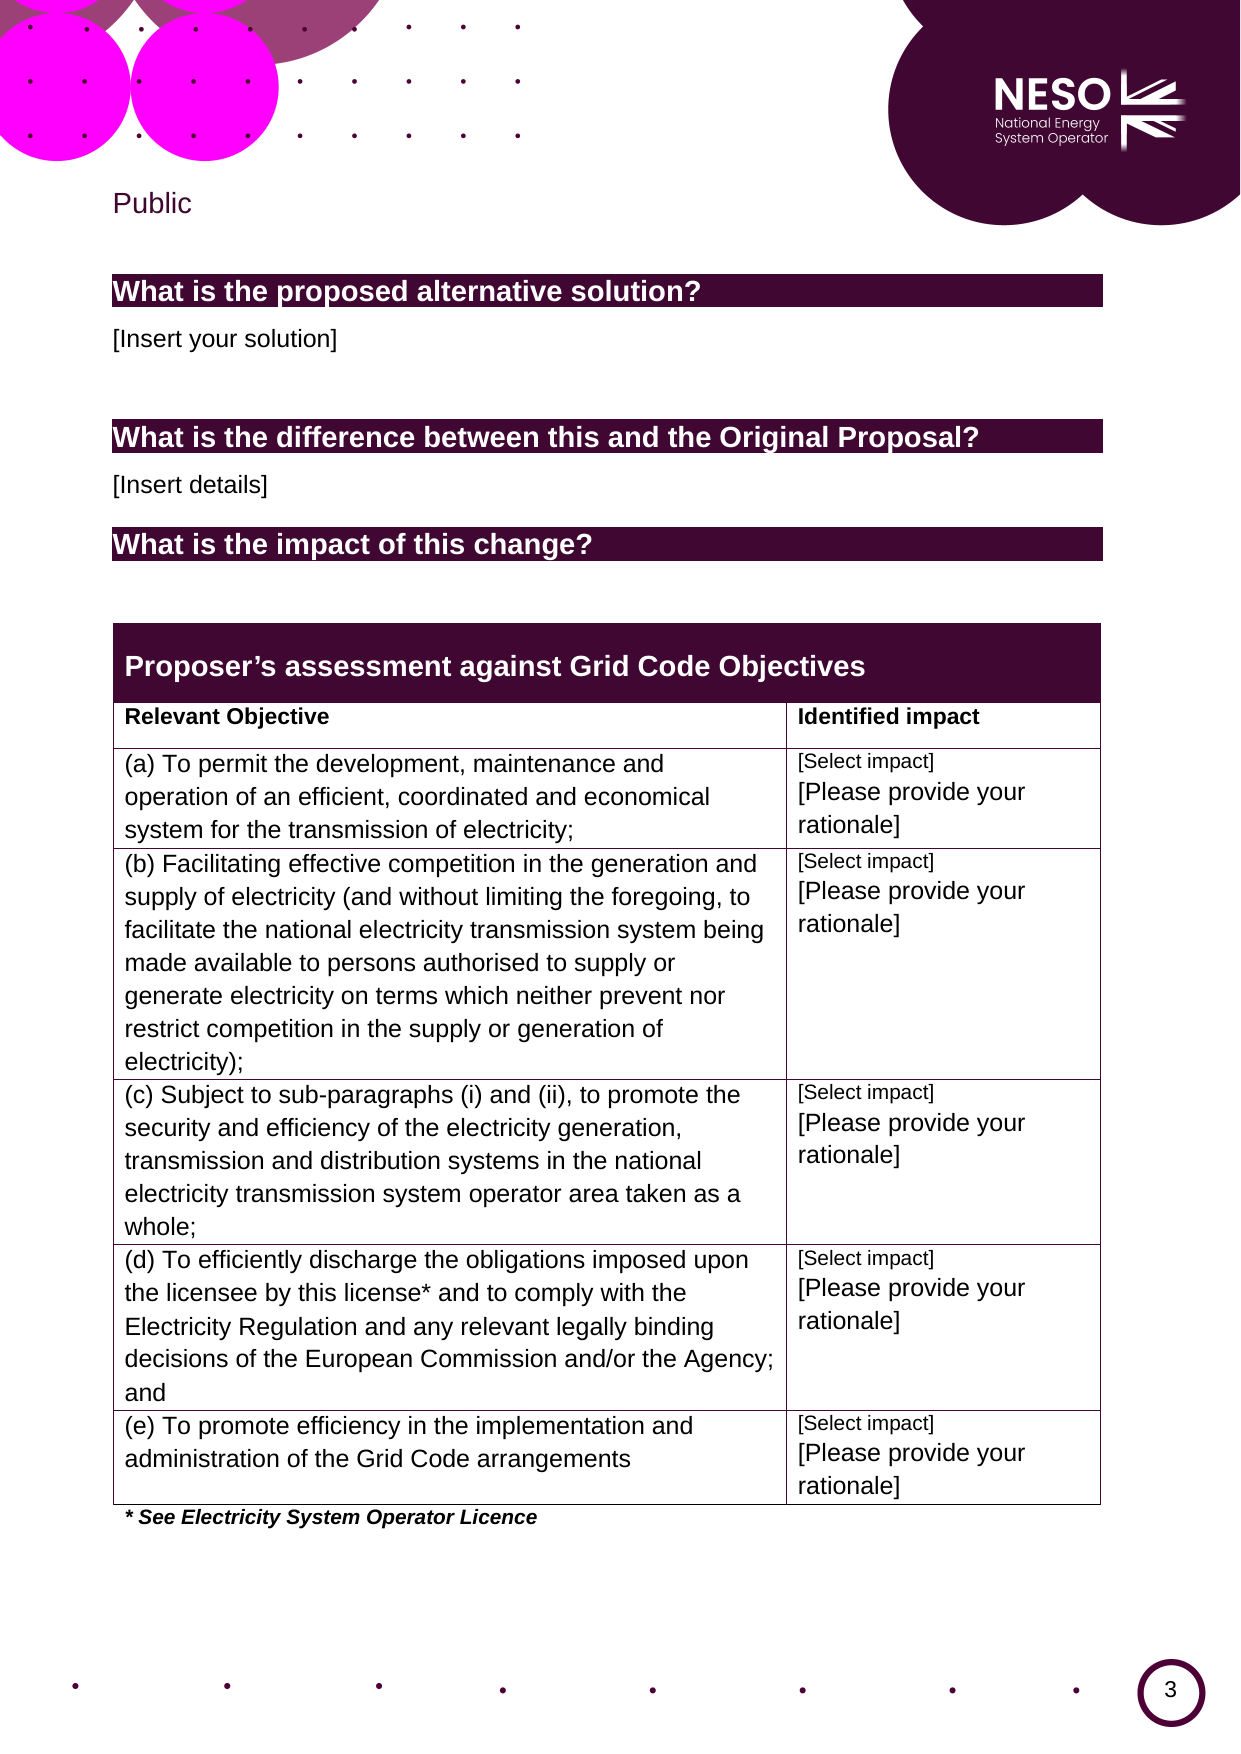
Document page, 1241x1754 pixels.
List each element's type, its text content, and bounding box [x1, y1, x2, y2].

table_cell ​​[Please provide your rationale]​ [787, 749, 1100, 847]
table_cell (d) To efficiently discharge the obligations imposed upon the licensee by this license* and to comply with the Electricity Regulation and any relevant legally binding decisions of the European Commission and/or the Agency; and [114, 1245, 786, 1410]
table_cell ​​[Please provide your rationale]​ [787, 1245, 1100, 1410]
table_header Proposer’s assessment against Grid Code Objectives [114, 624, 1100, 702]
table_cell ​​[Please provide your rationale]​ [787, 1411, 1100, 1504]
text What is the difference between this and the Original Proposal? [112, 419, 1103, 453]
table_cell (a) To permit the development, maintenance and operation of an efficient, coordinated and economical system for the transmission of electricity; [114, 749, 786, 847]
text [Insert details] [112, 470, 1128, 498]
picture [0, 0, 1241, 1754]
text What is the proposed alternative solution? [112, 274, 1103, 307]
table_cell (c) Subject to sub-paragraphs (i) and (ii), to promote the security and efficiency of the electricity generation, transmission and distribution systems in the national electricity transmission system operator area taken as a whole; [114, 1080, 786, 1244]
table_cell ​​[Please provide your rationale]​ [787, 1080, 1100, 1244]
table_cell * See Electricity System Operator Licence [113, 1505, 1101, 1544]
text What is the impact of this change? [112, 527, 1103, 561]
table_cell Relevant Objective [114, 703, 786, 748]
table_cell (b) Facilitating effective competition in the generation and supply of electricity (and without limiting the foregoing, to facilitate the national electricity transmission system being made available to persons authorised to supply or generate electricity on terms which neither prevent nor restrict competition in the supply or generation of electricity); [114, 849, 786, 1079]
text [Insert your solution] [112, 324, 1128, 353]
table_cell Identified impact [787, 703, 1100, 748]
table_cell ​​[Please provide your rationale]​ [787, 849, 1100, 1079]
table_cell (e) To promote efficiency in the implementation and administration of the Grid Code arrangements [114, 1411, 786, 1504]
